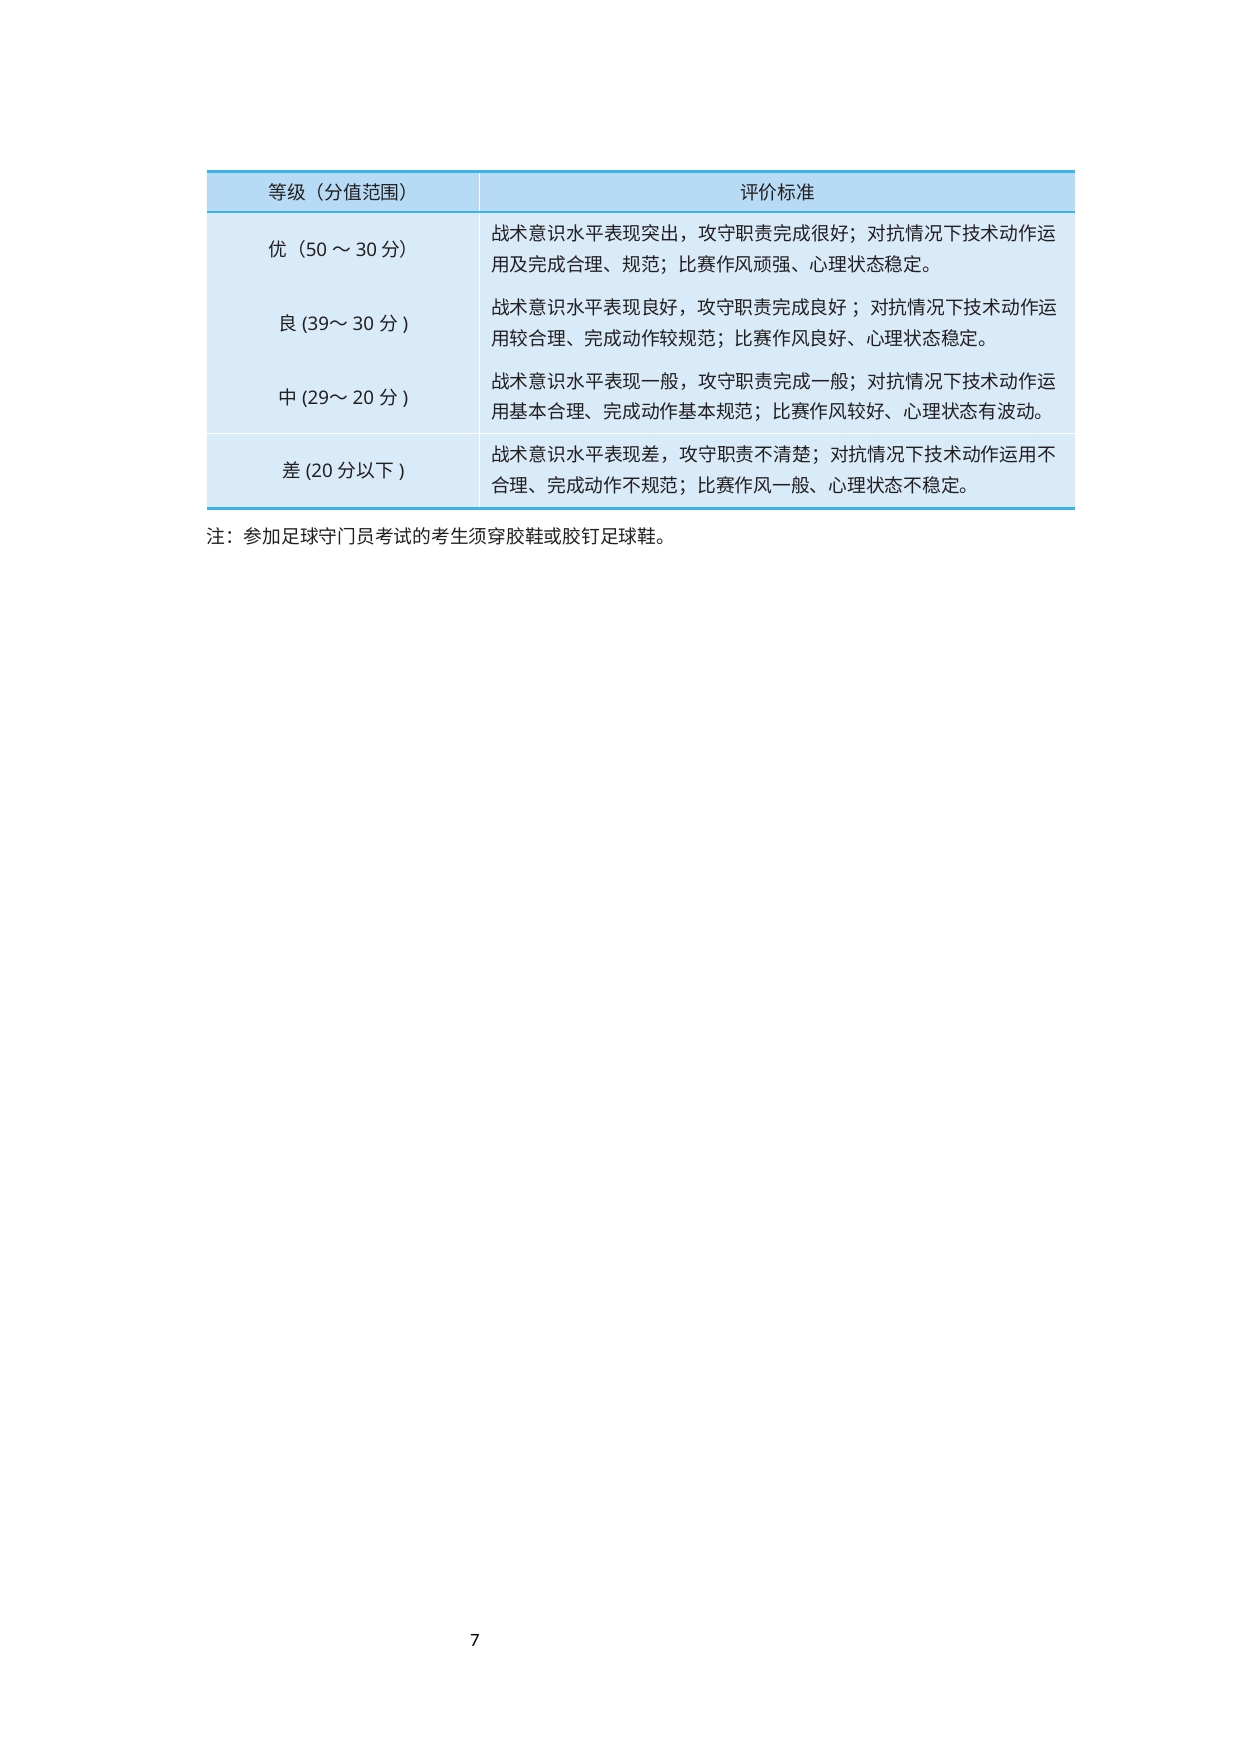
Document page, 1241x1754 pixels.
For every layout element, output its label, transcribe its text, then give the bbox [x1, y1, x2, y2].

table_cell 战术意识水平表现良好，攻守职责完成良好 ；对抗情况下技术动作运用较合理、完成动作较规范；比赛作风良好、心理状态稳定。 [480, 286, 1075, 360]
table_cell 战术意识水平表现突出，攻守职责完成很好；对抗情况下技术动作运用及完成合理、规范；比赛作风顽强、心理状态稳定。 [480, 213, 1075, 286]
table_cell 良 (39～ 30 分 ) [207, 286, 479, 360]
table_cell 战术意识水平表现差，攻守职责不清楚；对抗情况下技术动作运用不合理、完成动作不规范；比赛作风一般、心理状态不稳定。 [480, 434, 1075, 507]
table_cell 差 (20 分以下 ) [207, 434, 479, 507]
table_cell 中 (29～ 20 分 ) [207, 360, 479, 433]
table_cell 战术意识水平表现一般，攻守职责完成一般；对抗情况下技术动作运用基本合理、完成动作基本规范；比赛作风较好、心理状态有波动。 [480, 360, 1075, 433]
text 注：参加足球守门员考试的考生须穿胶鞋或胶钉足球鞋。 [187, 162, 1053, 552]
table_header 等级（分值范围） [207, 173, 479, 211]
table_cell 优（50 ～ 30分） [207, 213, 479, 286]
table_header 评价标准 [480, 173, 1075, 211]
